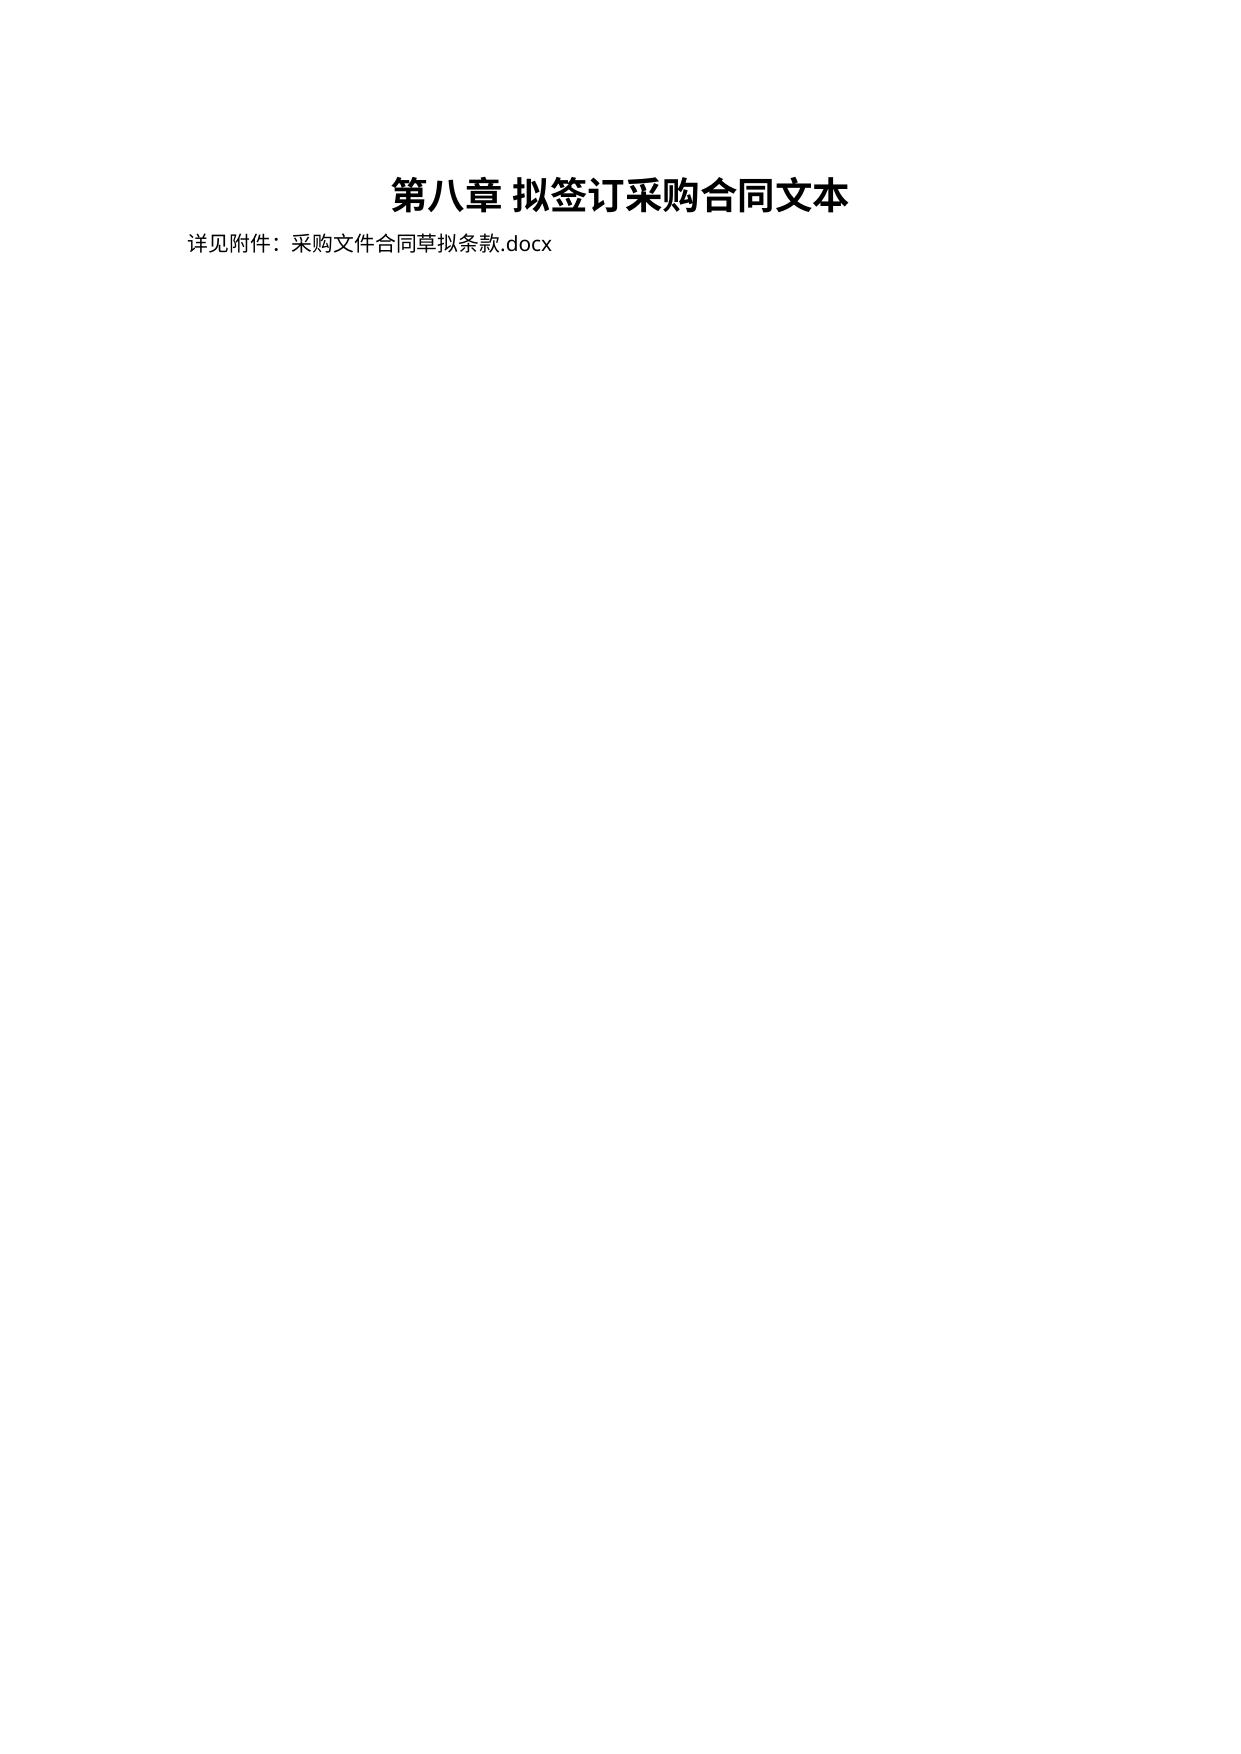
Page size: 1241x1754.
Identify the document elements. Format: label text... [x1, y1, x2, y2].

text 第八章 拟签订采购合同文本 [187, 162, 1053, 227]
text 详见附件：采购文件合同草拟条款.docx [187, 227, 1053, 259]
